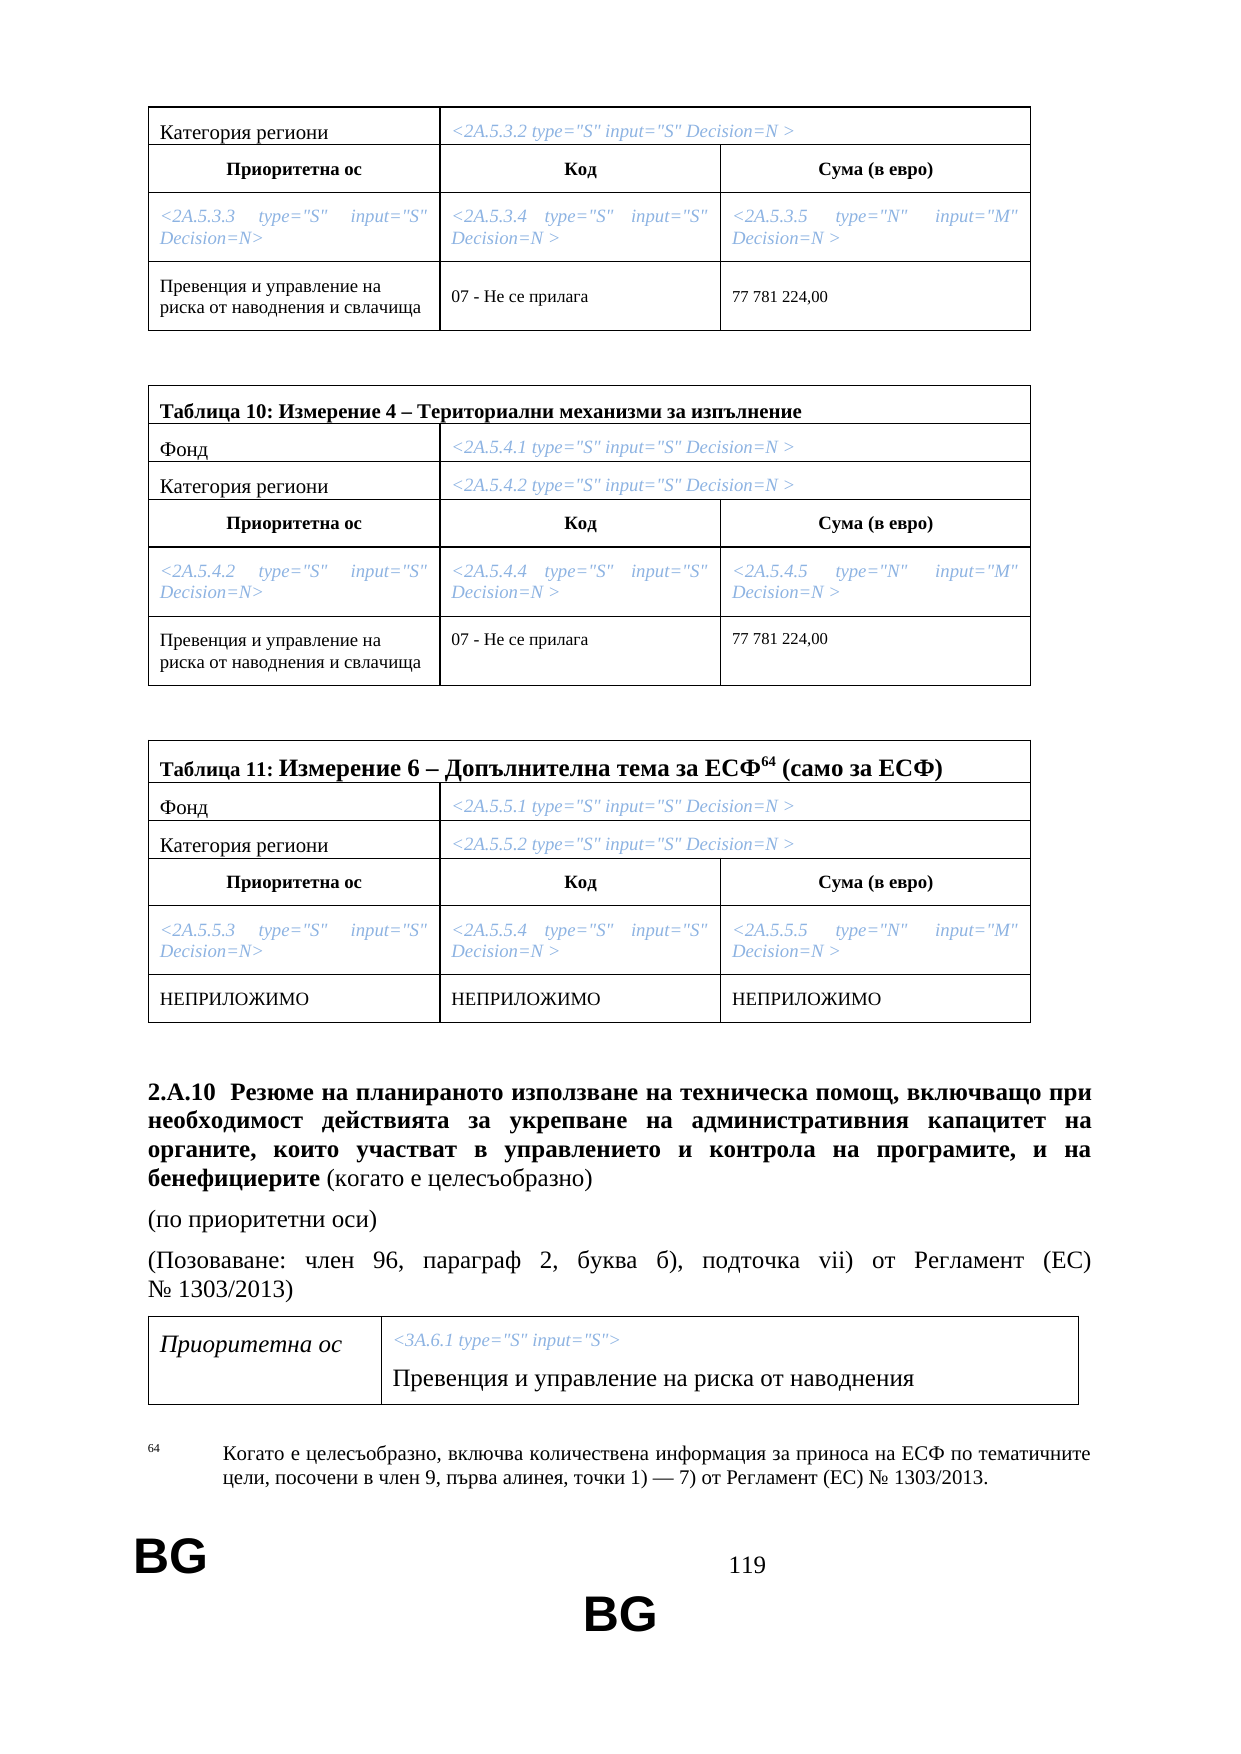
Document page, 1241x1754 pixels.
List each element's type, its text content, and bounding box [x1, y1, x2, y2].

table_cell <2A.5.4.2 type="S" input="S" Decision=N > [441, 462, 1030, 499]
table_cell 77 781 224,00 [721, 262, 1030, 330]
table_cell Приоритетна ос [149, 145, 439, 192]
table_header Приоритетна ос [149, 1317, 381, 1404]
table_cell Категория региони [149, 108, 439, 144]
table_cell Категория региони [149, 821, 439, 858]
table_cell <2A.5.4.5 type="N" input="M" Decision=N > [721, 548, 1030, 616]
table_cell <2A.5.3.4 type="S" input="S" Decision=N > [441, 193, 720, 261]
text (по приоритетни оси) [148, 1204, 1092, 1233]
table_cell Превенция и управление на риска от наводнения и свлачища [149, 617, 439, 685]
table_cell Приоритетна ос [149, 500, 439, 546]
table_cell 77 781 224,00 [721, 617, 1030, 685]
table_cell Код [441, 859, 720, 905]
table_cell <2A.5.5.5 type="N" input="M" Decision=N > [721, 906, 1030, 974]
table_cell Фонд [149, 424, 439, 461]
table_cell <2A.5.5.4 type="S" input="S" Decision=N > [441, 906, 720, 974]
table_cell 07 - Не се прилага [441, 262, 720, 330]
table_cell Категория региони [149, 462, 439, 499]
table_cell Фонд [149, 783, 439, 820]
table_cell Сума (в евро) [721, 500, 1030, 546]
table_header <3A.6.1 type="S" input="S"> Превенция и управление на риска от наводнения [382, 1317, 1078, 1404]
table_cell <2A.5.4.1 type="S" input="S" Decision=N > [441, 424, 1030, 461]
table_cell <2A.5.5.1 type="S" input="S" Decision=N > [441, 783, 1030, 820]
text (Позоваване: член 96, параграф 2, буква б), подточка vii) от Регламент (EС) № 1303/2013) [148, 1246, 1092, 1303]
table_cell НЕПРИЛОЖИМО [721, 975, 1030, 1022]
table_cell <2A.5.4.2 type="S" input="S" Decision=N> [149, 548, 439, 616]
table_cell Сума (в евро) [721, 859, 1030, 905]
table_cell НЕПРИЛОЖИМО [149, 975, 439, 1022]
table_header Таблица 11: Измерение 6 – Допълнителна тема за ЕСФ (само за ЕСФ) [149, 741, 1030, 782]
table_cell Код [441, 145, 720, 192]
table_cell НЕПРИЛОЖИМО [441, 975, 720, 1022]
table_cell <2A.5.4.4 type="S" input="S" Decision=N > [441, 548, 720, 616]
table_cell Приоритетна ос [149, 859, 439, 905]
table_header Таблица 10: Измерение 4 – Териториални механизми за изпълнение [149, 386, 1030, 423]
table_cell Сума (в евро) [721, 145, 1030, 192]
table_cell Превенция и управление на риска от наводнения и свлачища [149, 262, 439, 330]
table_cell <2A.5.5.2 type="S" input="S" Decision=N > [441, 821, 1030, 858]
table_cell <2A.5.5.3 type="S" input="S" Decision=N> [149, 906, 439, 974]
table_cell 07 - Не се прилага [441, 617, 720, 685]
table_cell <2A.5.3.3 type="S" input="S" Decision=N> [149, 193, 439, 261]
table_cell <2A.5.3.2 type="S" input="S" Decision=N > [441, 108, 1030, 144]
text 2.A.10 Резюме на планираното използване на техническа помощ, включващо при необходимост действията за укрепване на административния капацитет на органите, които участват в управлението и контрола на програмите, и на бенефициерите (когато е целесъобразно) [148, 1077, 1092, 1192]
table_cell <2A.5.3.5 type="N" input="M" Decision=N > [721, 193, 1030, 261]
table_cell Код [441, 500, 720, 546]
